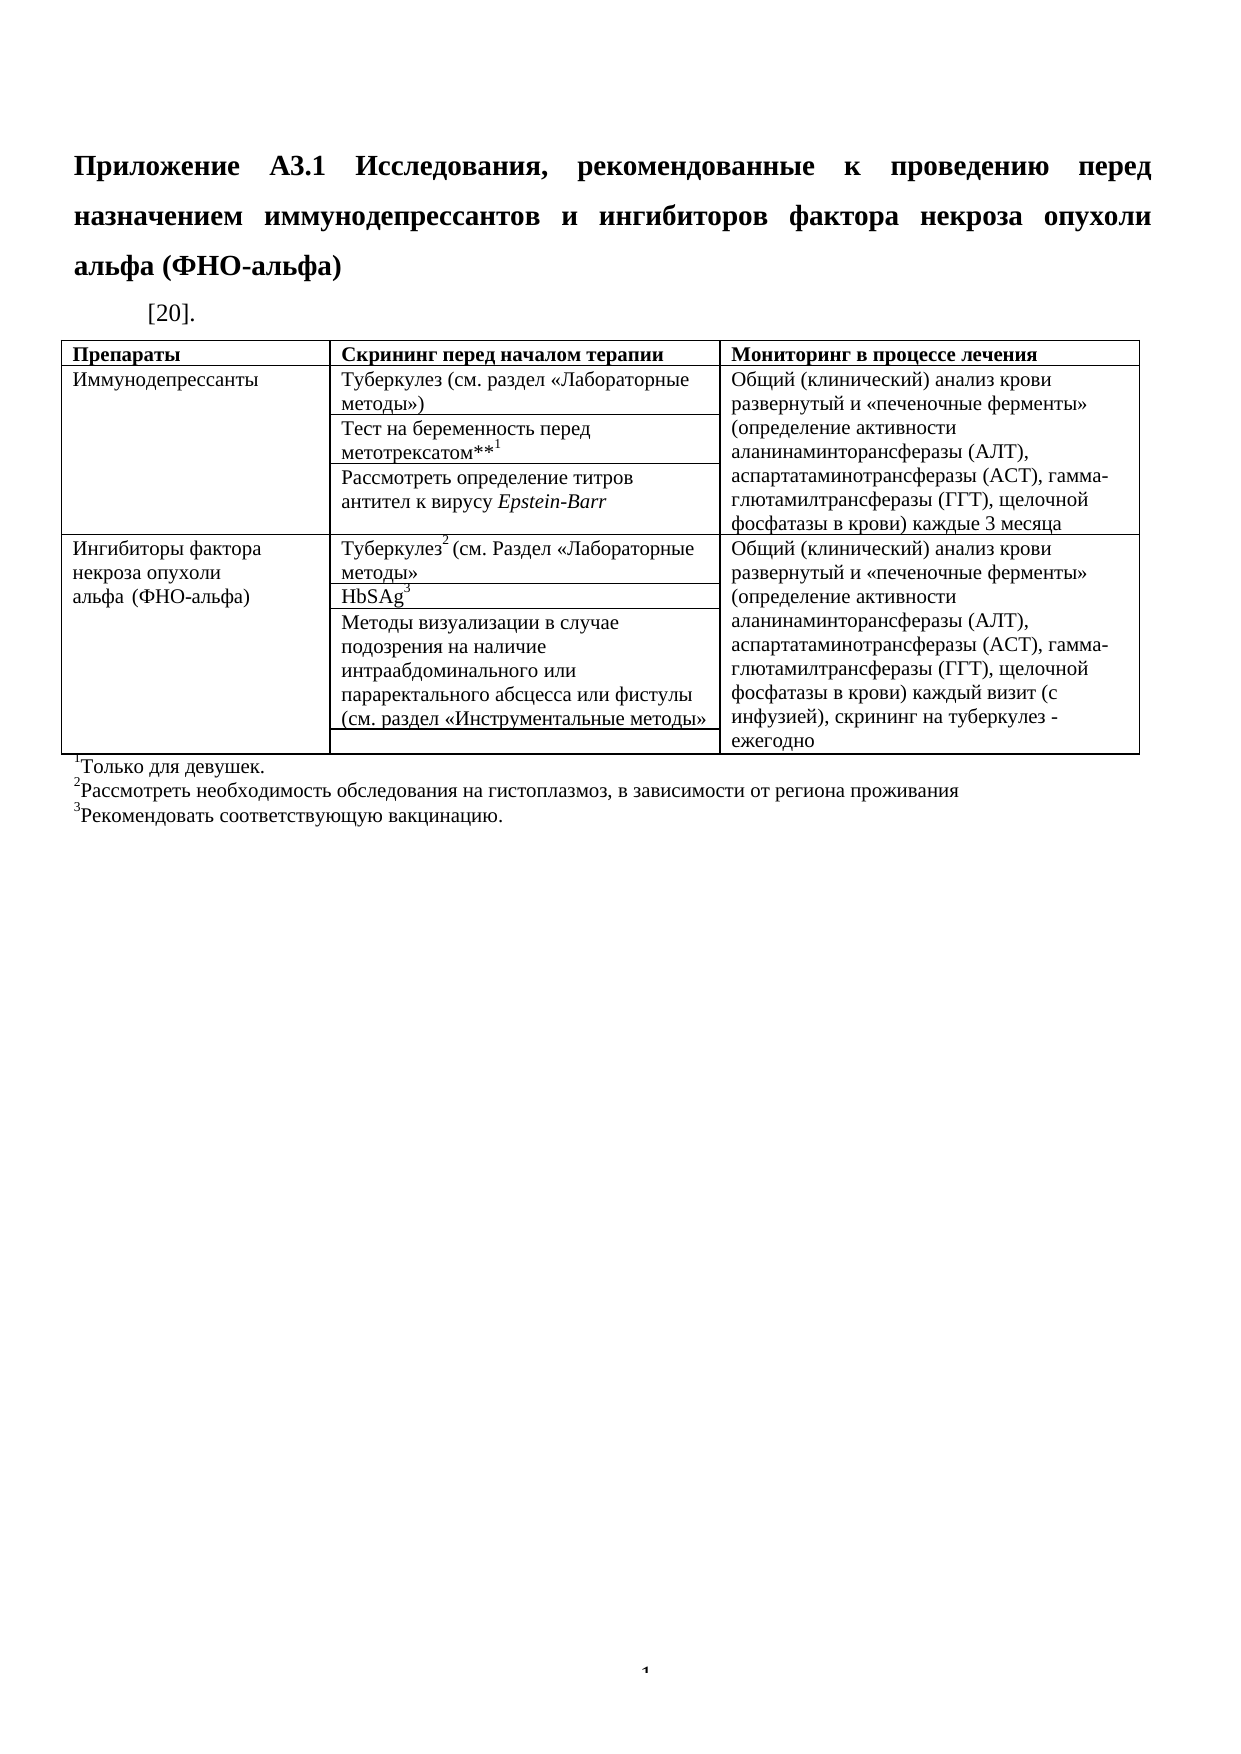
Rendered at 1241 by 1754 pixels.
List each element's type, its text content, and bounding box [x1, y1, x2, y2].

table_cell Туберкулез2 (см. Раздел «Лабораторные методы» [331, 535, 719, 582]
table_cell Иммунодепрессанты [62, 366, 329, 533]
table_cell [331, 730, 719, 753]
subtitle Приложение А3.1 Исследования, рекомендованные к проведению перед назначением иммунодепрессантов и ингибиторов фактора некроза опухоли альфа (ФНО-альфа) [74, 148, 1152, 281]
text 2Рассмотреть необходимость обследования на гистоплазмоз, в зависимости от региона проживания [74, 778, 1163, 802]
table_cell Общий (клинический) анализ крови развернутый и «печеночные ферменты» (определение активности аланинаминторансферазы (АЛТ), аспартатаминотрансферазы (АСТ), гамма- глютамилтрансферазы (ГГТ), щелочной фосфатазы в крови) каждый визит (с инфузией), скрининг на туберкулез - ежегодно [721, 535, 1139, 753]
table_cell Ингибиторы фактора некроза опухоли альфа (ФНО-альфа) [62, 535, 329, 753]
table_header Скрининг перед началом терапии [331, 341, 719, 365]
table_cell Рассмотреть определение титров антител к вирусу Epstein-Barr [331, 464, 719, 533]
table_cell Туберкулез (см. раздел «Лабораторные методы») [331, 366, 719, 414]
text [20]. [147, 298, 1163, 327]
table_header Мониторинг в процессе лечения [721, 341, 1139, 365]
table_cell Общий (клинический) анализ крови развернутый и «печеночные ферменты» (определение активности аланинаминторансферазы (АЛТ), аспартатаминотрансферазы (АСТ), гамма- глютамилтрансферазы (ГГТ), щелочной фосфатазы в крови) каждые 3 месяца [721, 366, 1139, 533]
table_cell Методы визуализации в случае подозрения на наличие интраабдоминального или параректального абсцесса или фистулы (см. раздел «Инструментальные методы» [331, 609, 719, 728]
text 1Только для девушек. [74, 754, 1163, 778]
table_cell Тест на беременность перед метотрексатом**1 [331, 415, 719, 463]
text 3Рекомендовать соответствующую вакцинацию. [74, 802, 1163, 827]
table_header Препараты [62, 341, 329, 365]
table_cell HbSAg3 [331, 584, 719, 607]
